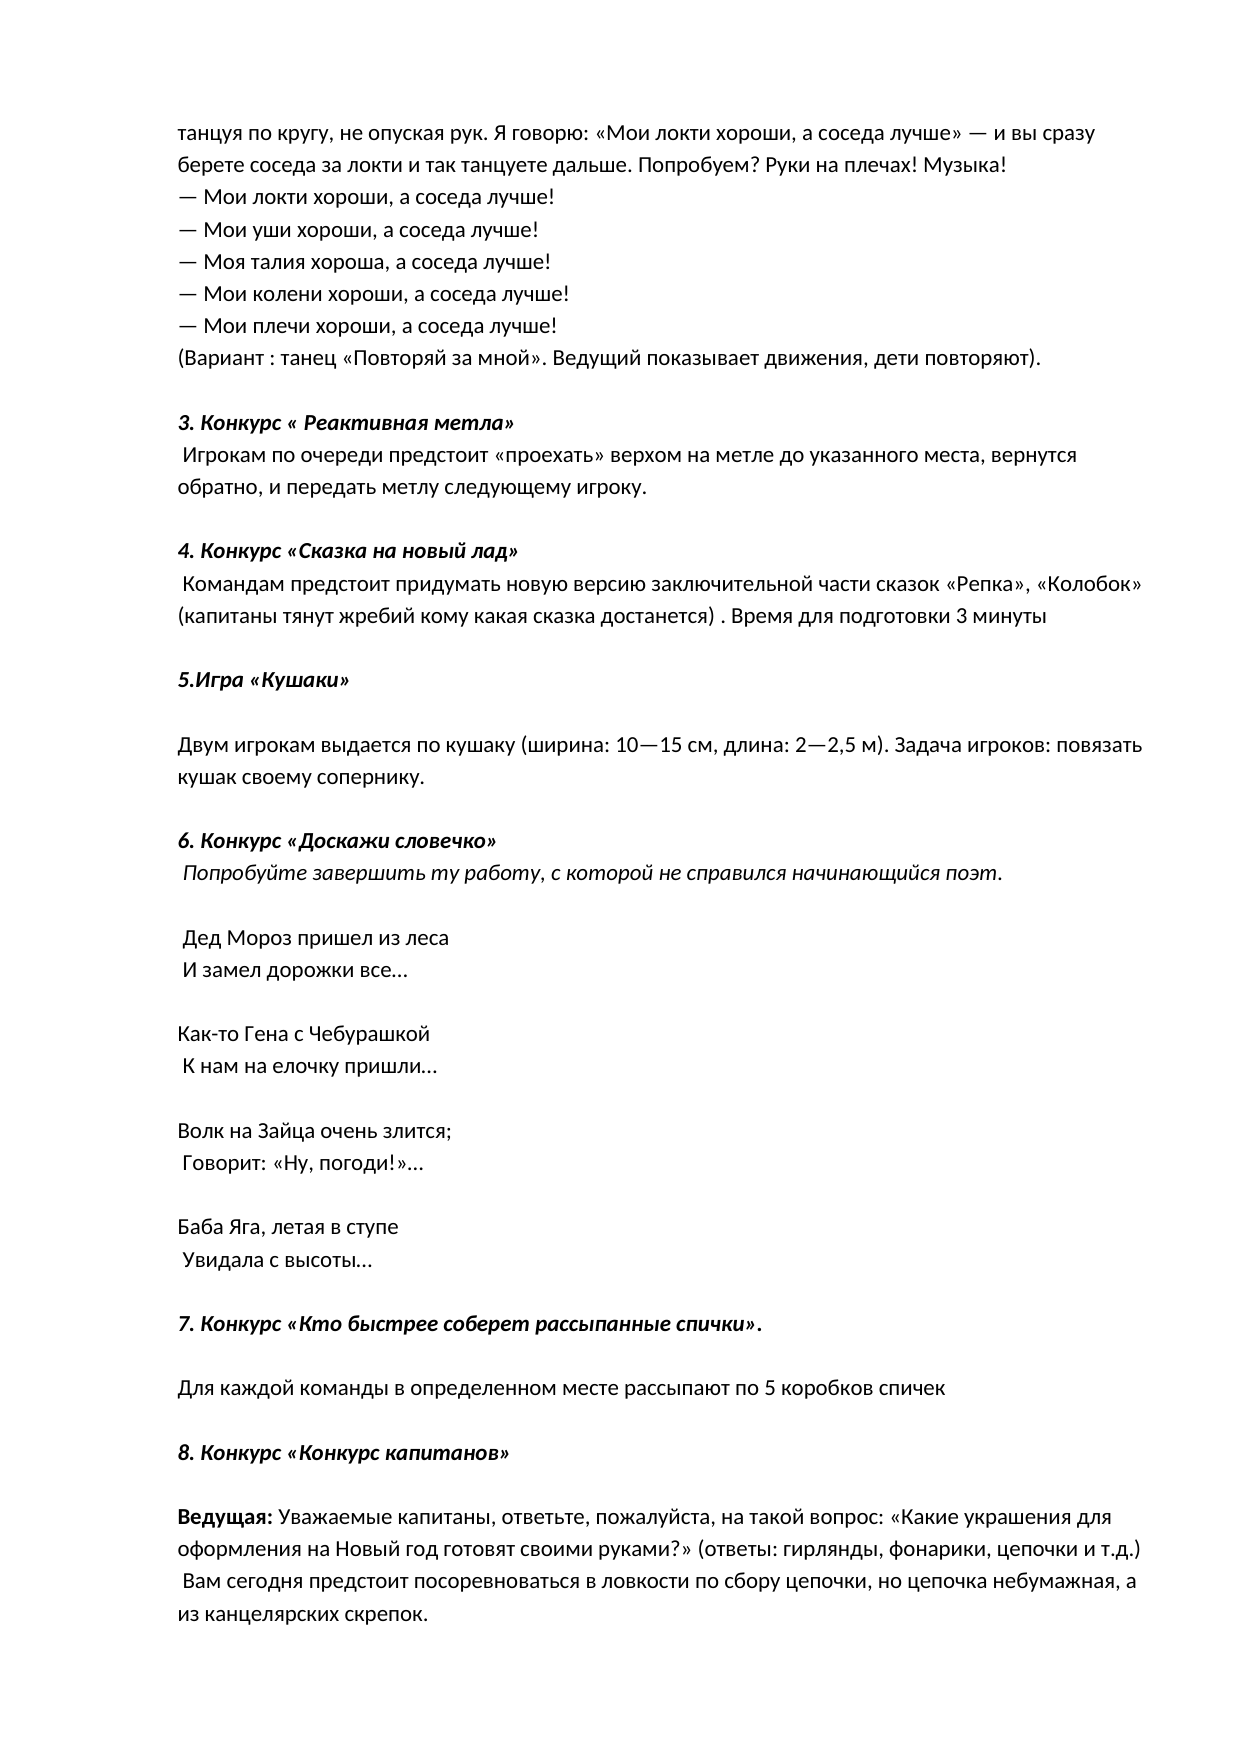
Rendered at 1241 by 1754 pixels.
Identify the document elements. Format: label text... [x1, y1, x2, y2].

text 8. Конкурс «Конкурс капитанов» [177, 1438, 1152, 1466]
text 3. Конкурс « Реактивная метла» [177, 408, 1152, 436]
text Увидала с высоты… [177, 1245, 1152, 1273]
text 5.Игра «Кушаки» [177, 665, 1152, 693]
text Как-то Гена с Чебурашкой [177, 1019, 1152, 1047]
text К нам на елочку пришли… [177, 1052, 1152, 1079]
text Для каждой команды в определенном месте рассыпают по 5 коробков спичек [177, 1373, 1152, 1401]
text Волк на Зайца очень злится; [177, 1116, 1152, 1144]
text Командам предстоит придумать новую версию заключительной части сказок «Репка», «Колобок» (капитаны тянут жребий кому какая сказка достанется) . Время для подготовки 3 минуты [177, 569, 1152, 629]
text — Мои уши хороши, а соседа лучше! [177, 215, 1152, 243]
text 6. Конкурс «Доскажи словечко» [177, 826, 1152, 854]
text Двум игрокам выдается по кушаку (ширина: 10—15 см, длина: 2—2,5 м). Задача игроков: повязать кушак своему сопернику. [177, 730, 1152, 790]
text Игрокам по очереди предстоит «проехать» верхом на метле до указанного места, вернутся обратно, и передать метлу следующему игроку. [177, 440, 1152, 500]
text Говорит: «Ну, погоди!»… [177, 1148, 1152, 1176]
text — Моя талия хороша, а соседа лучше! [177, 247, 1152, 275]
text Ведущая: Уважаемые капитаны, ответьте, пожалуйста, на такой вопрос: «Какие украшения для оформления на Новый год готовят своими руками?» (ответы: гирлянды, фонарики, цепочки и т.д.) [177, 1502, 1152, 1562]
text Вам сегодня предстоит посоревноваться в ловкости по сбору цепочки, но цепочка небумажная, а из канцелярских скрепок. [177, 1567, 1152, 1627]
text И замел дорожки все… [177, 955, 1152, 983]
text — Мои плечи хороши, а соседа лучше! [177, 311, 1152, 339]
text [177, 118, 1152, 178]
text — Мои локти хороши, а соседа лучше! [177, 182, 1152, 211]
text Баба Яга, летая в ступе [177, 1212, 1152, 1241]
text (Вариант : танец «Повторяй за мной». Ведущий показывает движения, дети повторяют). [177, 343, 1152, 371]
text 7. Конкурс «Кто быстрее соберет рассыпанные спички». [177, 1309, 1152, 1337]
text 4. Конкурс «Сказка на новый лад» [177, 537, 1152, 564]
text Дед Мороз пришел из леса [177, 923, 1152, 951]
text Попробуйте завершить ту работу, с которой не справился начинающийся поэт. [177, 858, 1152, 886]
text — Мои колени хороши, а соседа лучше! [177, 279, 1152, 307]
